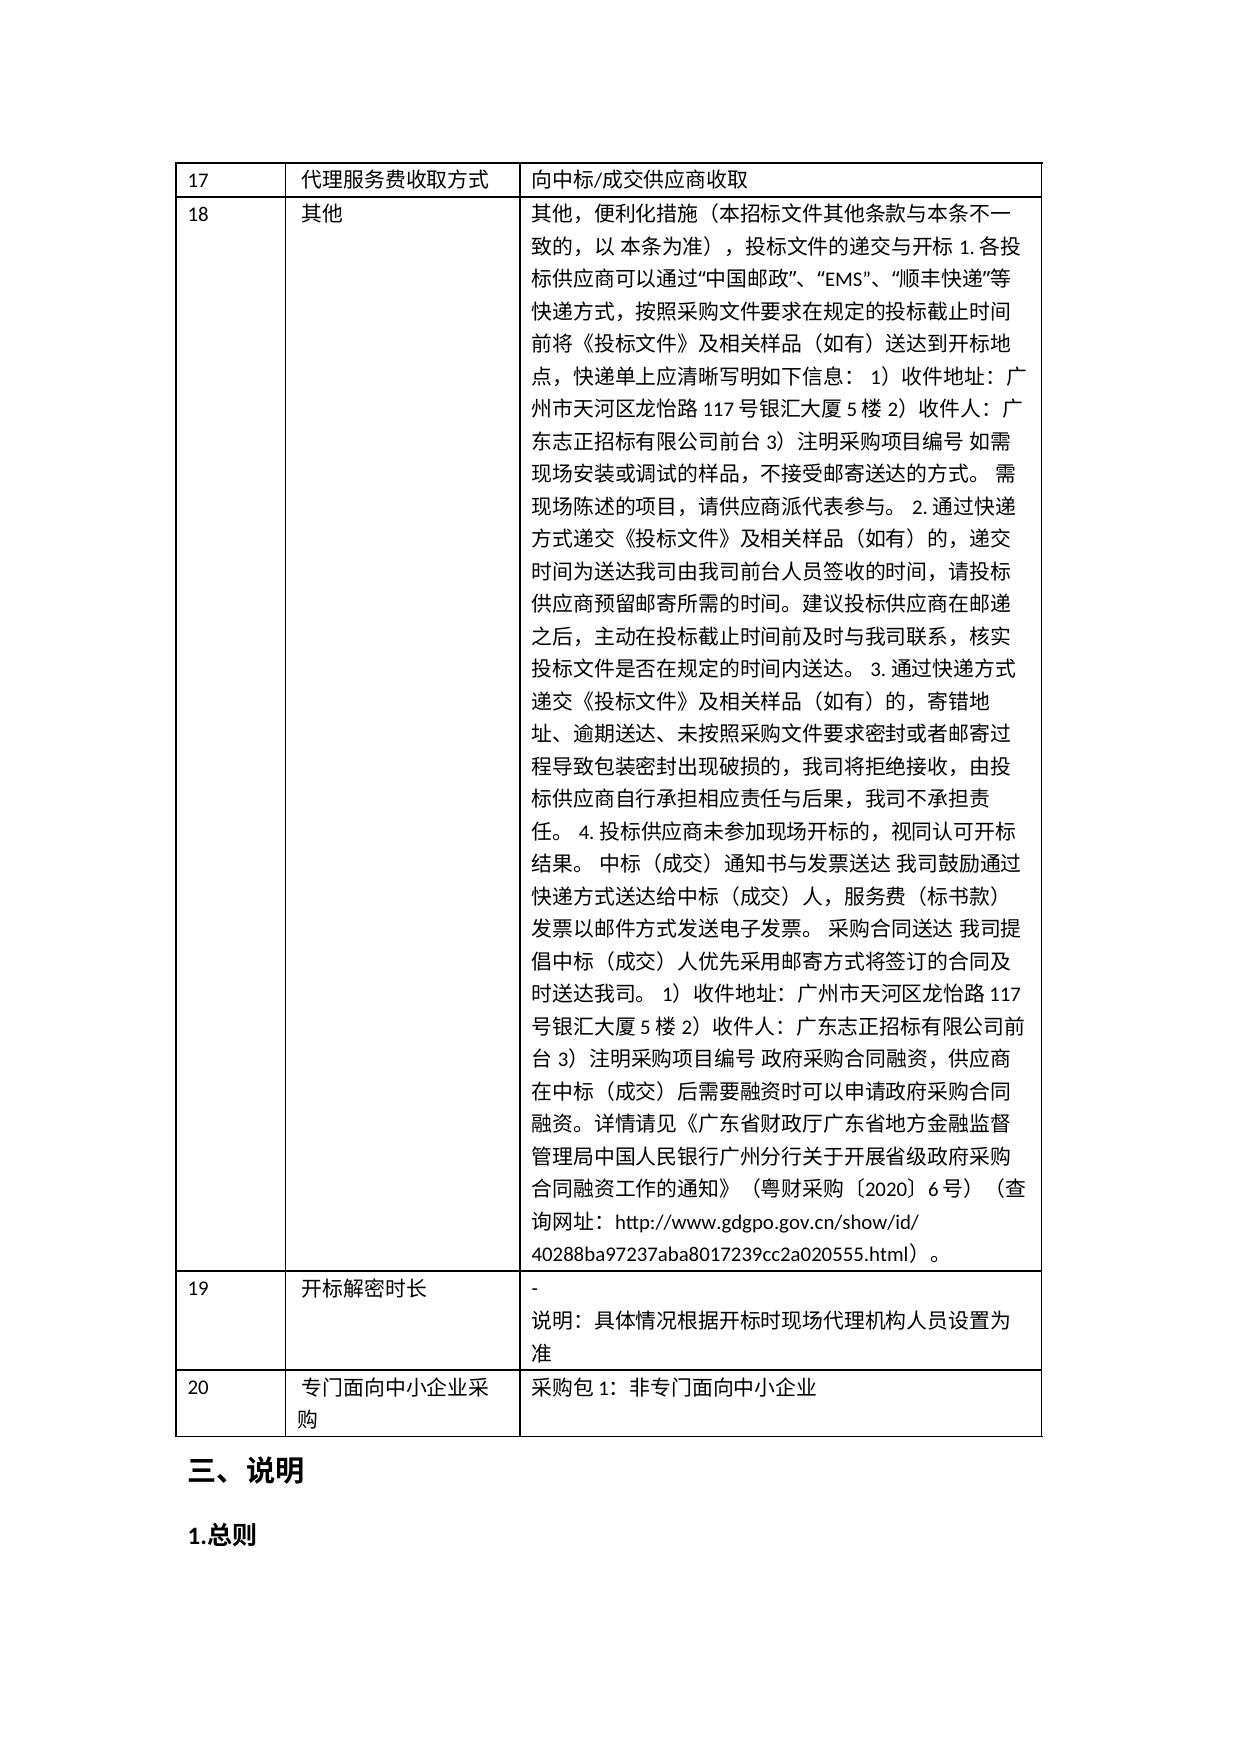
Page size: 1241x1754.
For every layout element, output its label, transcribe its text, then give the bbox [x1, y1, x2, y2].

table_cell - 说明：具体情况根据开标时现场代理机构人员设置为准 [521, 1272, 1041, 1369]
table_cell 18 [177, 198, 285, 1270]
table_cell 19 [177, 1272, 285, 1369]
table_cell 17 [177, 164, 285, 196]
table_cell 代理服务费收取方式 [286, 164, 519, 196]
text 1.总则 [187, 1502, 1053, 1567]
table_cell 专门面向中小企业采购 [286, 1371, 519, 1436]
table_cell 采购包1：非专门面向中小企业 [521, 1371, 1041, 1436]
table_cell 其他，便利化措施（本招标文件其他条款与本条不一致的，以 本条为准），投标文件的递交与开标 1. 各投标供应商可以通过“中国邮政”、“EMS”、“顺丰快递”等快递方式，按照采购文件要求在规定的投标截止时间前将《投标文件》及相关样品（如有）送达到开标地点，快递单上应清晰写明如下信息： 1）收件地址：广州市天河区龙怡路117号银汇大厦5楼 2）收件人：广东志正招标有限公司前台 3）注明采购项目编号 如需现场安装或调试的样品，不接受邮寄送达的方式。 需现场陈述的项目，请供应商派代表参与。 2. 通过快递方式递交《投标文件》及相关样品（如有）的，递交时间为送达我司由我司前台人员签收的时间，请投标供应商预留邮寄所需的时间。建议投标供应商在邮递之后，主动在投标截止时间前及时与我司联系，核实投标文件是否在规定的时间内送达。 3. 通过快递方式递交《投标文件》及相关样品（如有）的，寄错地址、逾期送达、未按照采购文件要求密封或者邮寄过程导致包装密封出现破损的，我司将拒绝接收，由投标供应商自行承担相应责任与后果，我司不承担责任。 4. 投标供应商未参加现场开标的，视同认可开标结果。 中标（成交）通知书与发票送达 我司鼓励通过快递方式送达给中标（成交）人，服务费（标书款）发票以邮件方式发送电子发票。 采购合同送达 我司提倡中标（成交）人优先采用邮寄方式将签订的合同及时送达我司。 1）收件地址：广州市天河区龙怡路117号银汇大厦5 楼 2）收件人：广东志正招标有限公司前台 3）注明采购项目编号 政府采购合同融资，供应商在中标（成交）后需要融资时可以申请政府采购合同融资。详情请见《广东省财政厅广东省地方金融监督管理局中国人民银行广州分行关于开展省级政府采购合同融资工作的通知》（粤财采购〔2020〕6号）（查询网址：http://www.gdgpo.gov.cn/show/id/40288ba97237aba8017239cc2a020555.html）。 [521, 198, 1041, 1270]
table_cell 向中标/成交供应商收取 [521, 164, 1041, 196]
table_cell 开标解密时长 [286, 1272, 519, 1369]
table_cell 20 [177, 1371, 285, 1436]
table_cell 其他 [286, 198, 519, 1270]
text 三、说明 [187, 1437, 1053, 1502]
